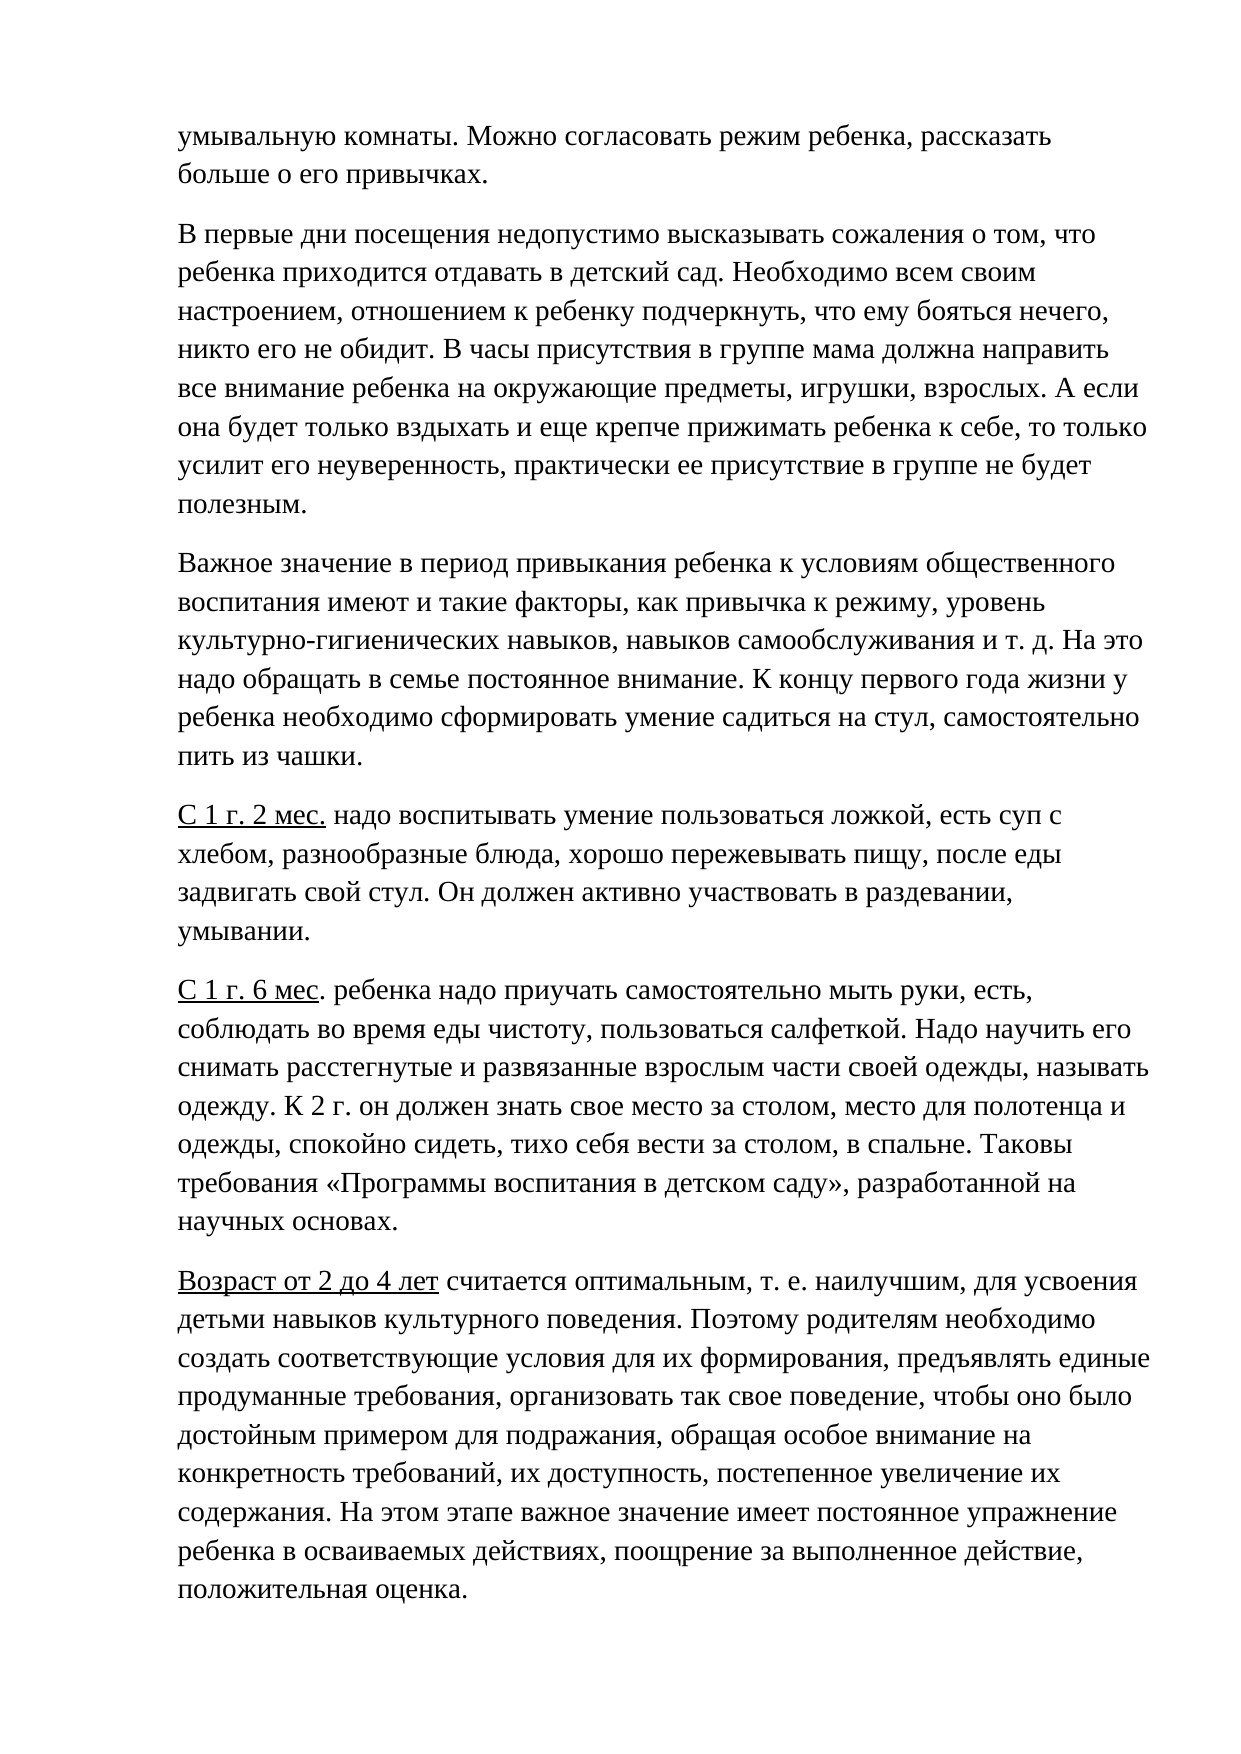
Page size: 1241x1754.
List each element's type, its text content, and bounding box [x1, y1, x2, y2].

text Возраст от 2 до 4 лет считается оптимальным, т. е. наилучшим, для усвоения детьми навыков культурного поведения. Поэтому родителям необходимо создать соответствующие условия для их формирования, предъявлять единые продуманные требования, организовать так свое поведение, чтобы оно было достойным примером для подражания, обращая особое внимание на конкретность требований, их доступность, постепенное увеличение их содержания. На этом этапе важное значение имеет постоянное упражнение ребенка в осваиваемых действиях, поощрение за выполненное действие, положительная оценка. [177, 1263, 1152, 1605]
text С 1 г. 6 мес. ребенка надо приучать самостоятельно мыть руки, есть, соблюдать во время еды чистоту, пользоваться салфеткой. Надо научить его снимать расстегнутые и развязанные взрослым части своей одежды, называть одежду. К 2 г. он должен знать свое место за столом, место для полотенца и одежды, спокойно сидеть, тихо себя вести за столом, в спальне. Таковы требования «Программы воспитания в детском саду», разработанной на научных основах. [177, 972, 1152, 1237]
text С 1 г. 2 мес. надо воспитывать умение пользоваться ложкой, есть суп с хлебом, разнообразные блюда, хорошо пережевывать пищу, после еды задвигать свой стул. Он должен активно участвовать в раздевании, умывании. [177, 797, 1152, 946]
text Важное значение в период привыкания ребенка к условиям общественного воспитания имеют и такие факторы, как привычка к режиму, уровень культурно-гигиенических навыков, навыков самообслуживания и т. д. На это надо обращать в семье постоянное внимание. К концу первого года жизни у ребенка необходимо сформировать умение садиться на стул, самостоятельно пить из чашки. [177, 545, 1152, 771]
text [177, 118, 1152, 190]
text В первые дни посещения недопустимо высказывать сожаления о том, что ребенка приходится отдавать в детский сад. Необходимо всем своим настроением, отношением к ребенку подчеркнуть, что ему бояться нечего, никто его не обидит. В часы присутствия в группе мама должна направить все внимание ребенка на окружающие предметы, игрушки, взрослых. А если она будет только вздыхать и еще крепче прижимать ребенка к себе, то только усилит его неуверенность, практически ее присутствие в группе не будет полезным. [177, 216, 1152, 519]
